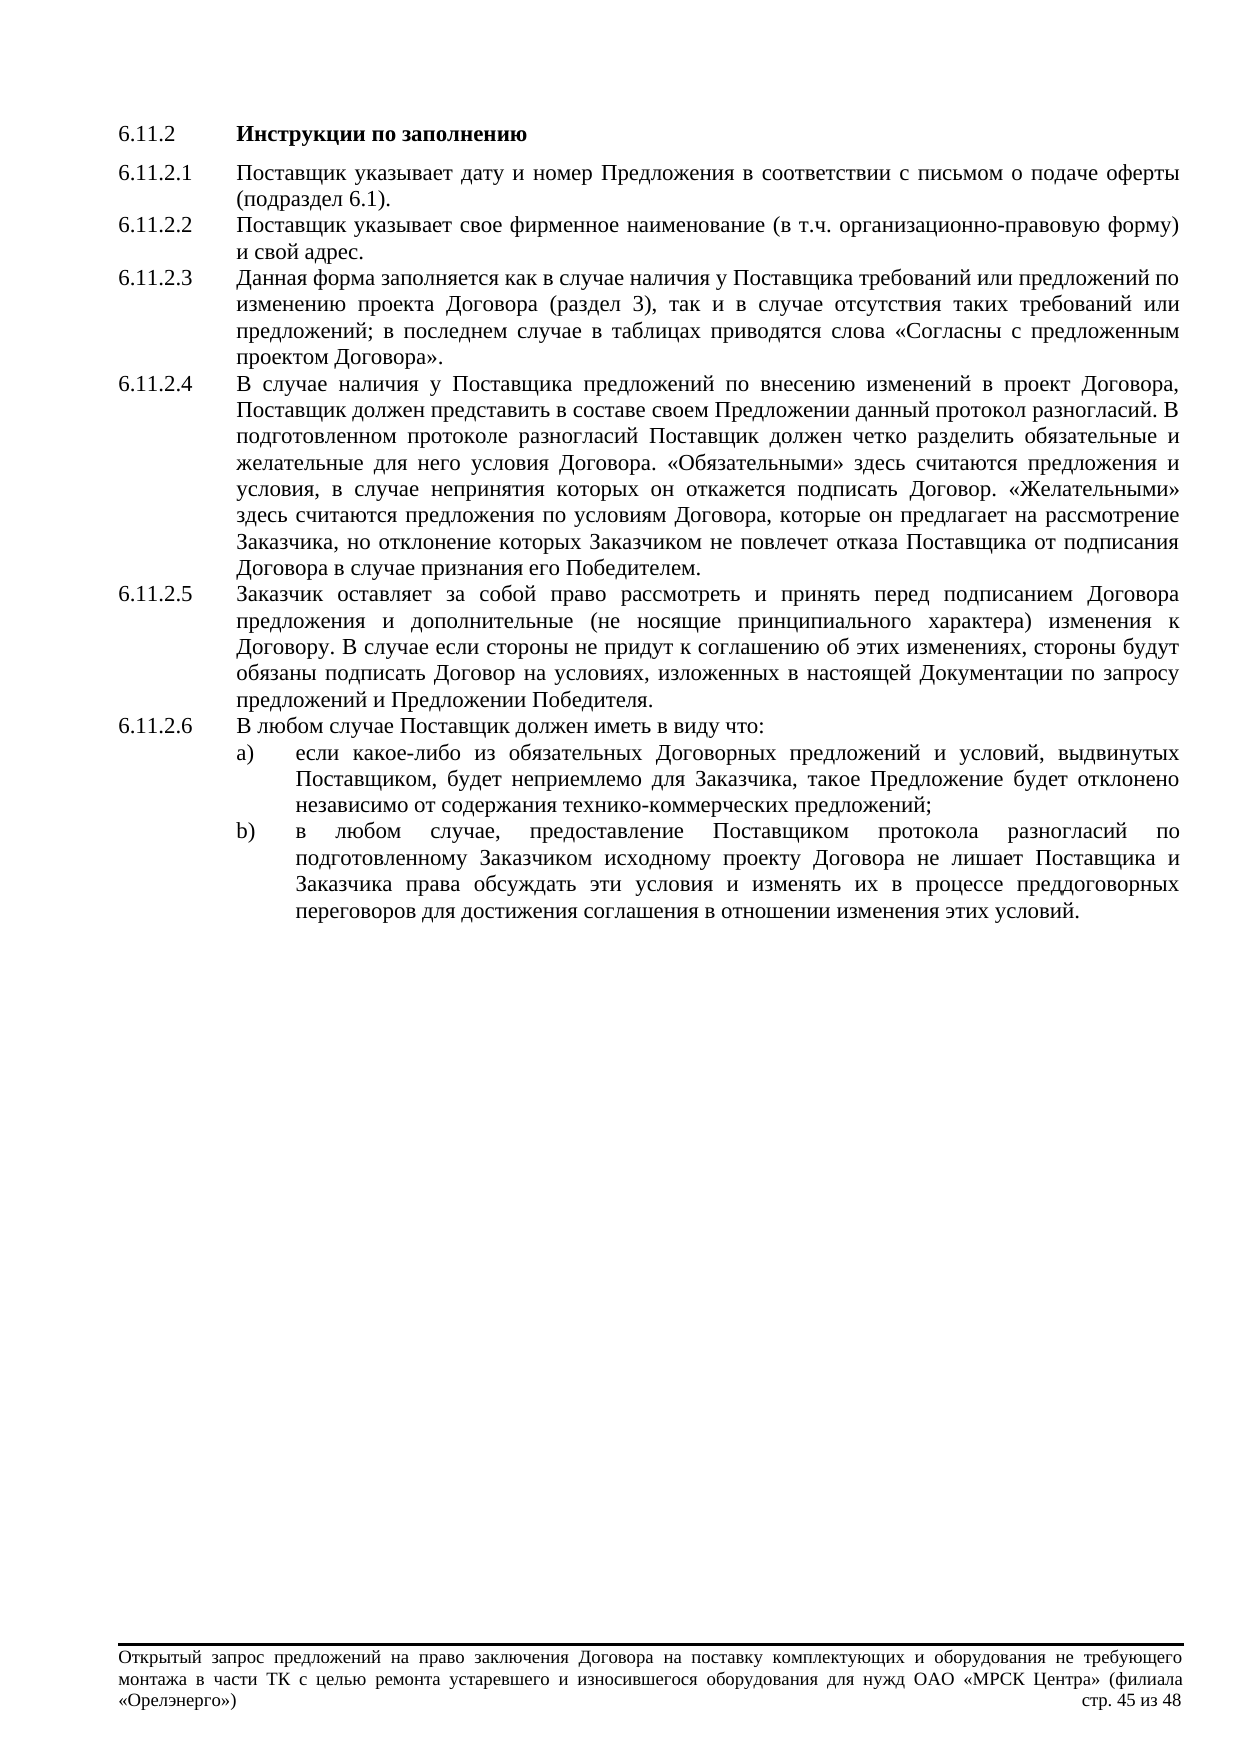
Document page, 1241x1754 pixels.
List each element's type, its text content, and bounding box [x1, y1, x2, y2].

list в любом случае, предоставление Поставщиком протокола разногласий по подготовленному Заказчиком исходному проекту Договора не лишает Поставщика и Заказчика права обсуждать эти условия и изменять их в процессе преддоговорных переговоров для достижения соглашения в отношении изменения этих условий. [236, 818, 1181, 923]
list если какое-либо из обязательных Договорных предложений и условий, выдвинутых Поставщиком, будет неприемлемо для Заказчика, такое Предложение будет отклонено независимо от содержания технико-коммерческих предложений; [236, 738, 1181, 818]
list Инструкции по заполнению [118, 120, 1181, 146]
list В случае наличия у Поставщика предложений по внесению изменений в проект Договора, Поставщик должен представить в составе своем Предложении данный протокол разногласий. В подготовленном протоколе разногласий Поставщик должен четко разделить обязательные и желательные для него условия Договора. «Обязательными» здесь считаются предложения и условия, в случае непринятия которых он откажется подписать Договор. «Желательными» здесь считаются предложения по условиям Договора, которые он предлагает на рассмотрение Заказчика, но отклонение которых Заказчиком не повлечет отказа Поставщика от подписания Договора в случае признания его Победителем. [118, 369, 1181, 580]
list Заказчик оставляет за собой право рассмотреть и принять перед подписанием Договора предложения и дополнительные (не носящие принципиального характера) изменения к Договору. В случае если стороны не придут к соглашению об этих изменениях, стороны будут обязаны подписать Договор на условиях, изложенных в настоящей Документации по запросу предложений и Предложении Победителя. [118, 580, 1181, 712]
list В любом случае Поставщик должен иметь в виду что: [118, 712, 1181, 738]
list Поставщик указывает свое фирменное наименование (в т.ч. организационно-правовую форму) и свой адрес. [118, 211, 1181, 264]
list Данная форма заполняется как в случае наличия у Поставщика требований или предложений по изменению проекта Договора (раздел 3), так и в случае отсутствия таких требований или предложений; в последнем случае в таблицах приводятся слова «Согласны с предложенным проектом Договора». [118, 264, 1181, 369]
